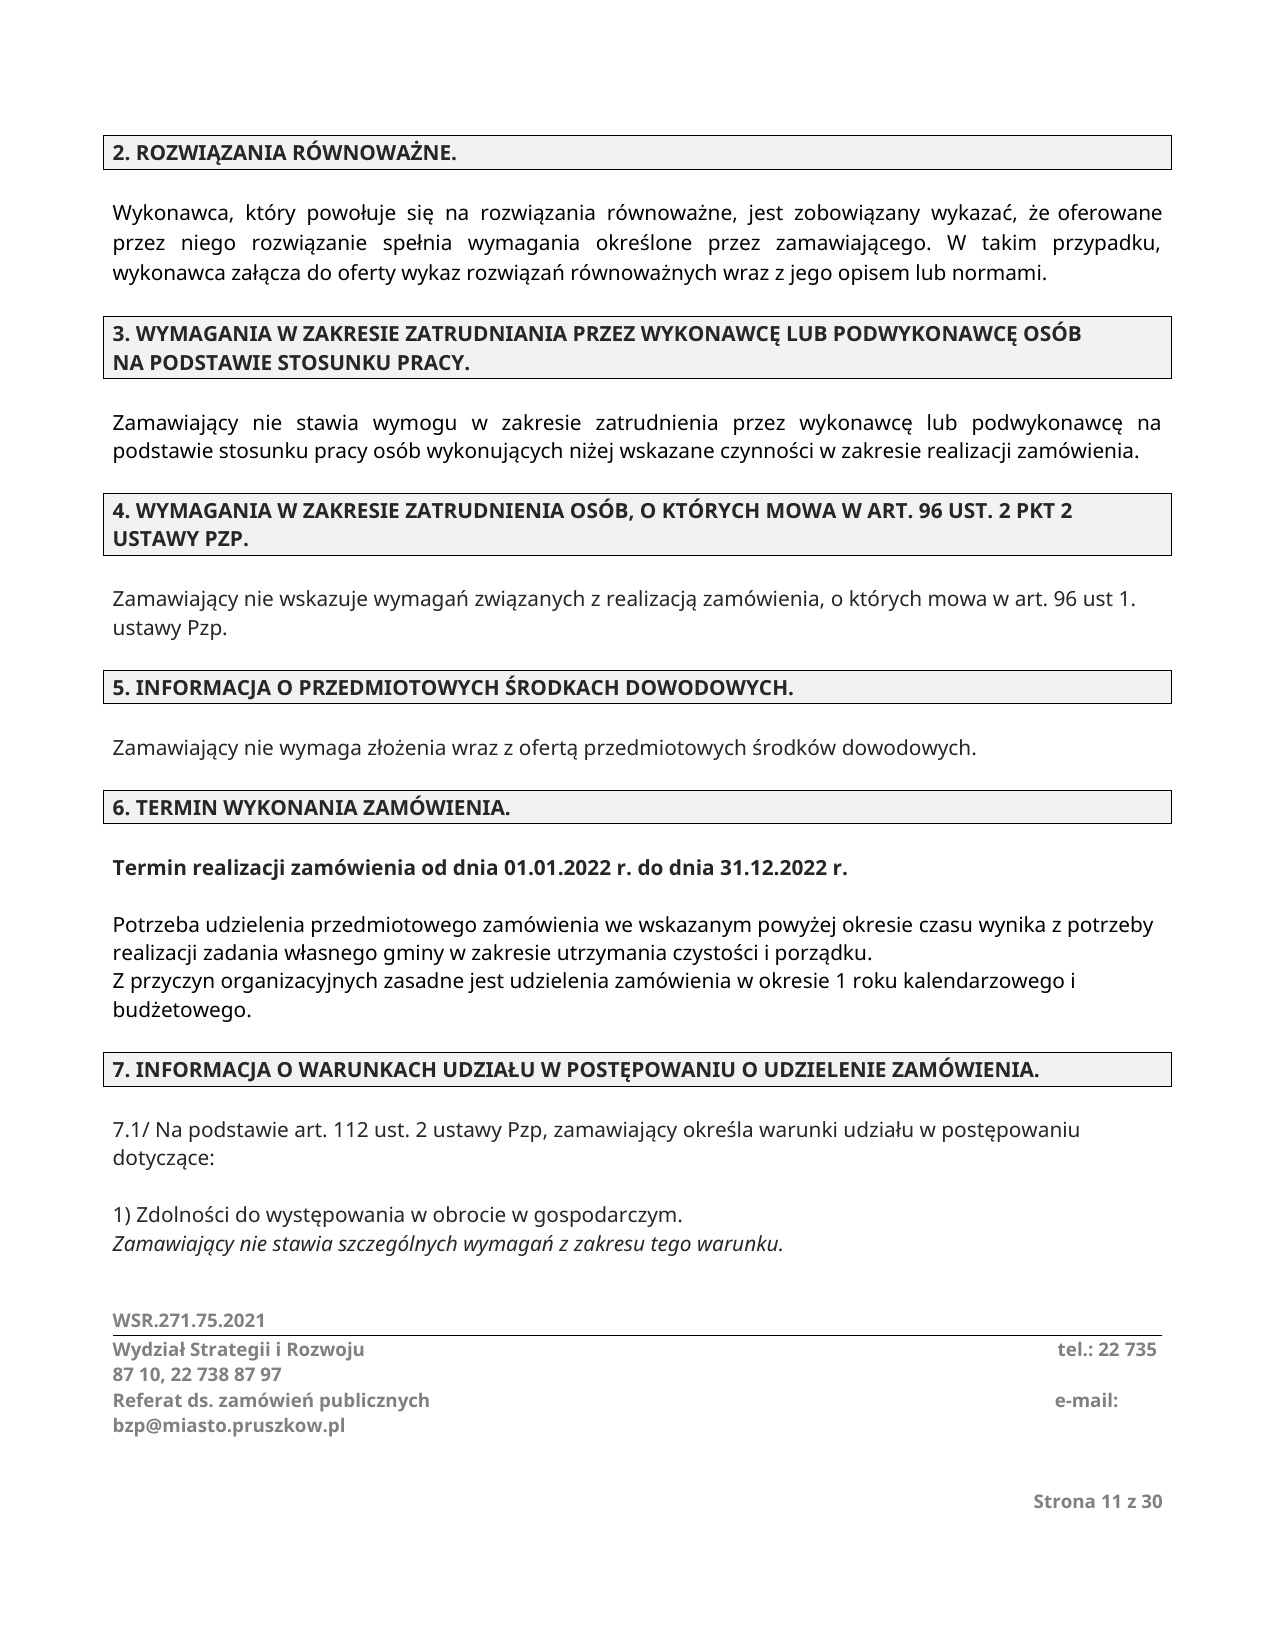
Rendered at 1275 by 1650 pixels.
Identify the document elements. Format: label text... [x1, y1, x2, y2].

text 5. INFORMACJA O PRZEDMIOTOWYCH ŚRODKACH DOWODOWYCH. [104, 671, 1171, 703]
text 1) Zdolności do występowania w obrocie w gospodarczym. [112, 1200, 1162, 1229]
text 4. WYMAGANIA W ZAKRESIE ZATRUDNIENIA OSÓB, O KTÓRYCH MOWA W ART. 96 UST. 2 PKT 2 USTAWY PZP. [104, 494, 1171, 555]
text 7. INFORMACJA O WARUNKACH UDZIAŁU W POSTĘPOWANIU O UDZIELENIE ZAMÓWIENIA. [104, 1053, 1171, 1086]
text Wykonawca, który powołuje się na rozwiązania równoważne, jest zobowiązany wykazać, że oferowane przez niego rozwiązanie spełnia wymagania określone przez zamawiającego. W takim przypadku, wykonawca załącza do oferty wykaz rozwiązań równoważnych wraz z jego opisem lub normami. [112, 198, 1162, 286]
text 6. TERMIN WYKONANIA ZAMÓWIENIA. [104, 791, 1171, 823]
text Zamawiający nie wymaga złożenia wraz z ofertą przedmiotowych środków dowodowych. [112, 733, 1162, 761]
text 2. ROZWIĄZANIA RÓWNOWAŻNE. [104, 136, 1171, 169]
text 3. WYMAGANIA W ZAKRESIE ZATRUDNIANIA PRZEZ WYKONAWCĘ LUB PODWYKONAWCĘ OSÓB [104, 317, 1171, 344]
text Zamawiający nie wskazuje wymagań związanych z realizacją zamówienia, o których mowa w art. 96 ust 1. ustawy Pzp. [112, 584, 1162, 641]
text 7.1/ Na podstawie art. 112 ust. 2 ustawy Pzp, zamawiający określa warunki udziału w postępowaniu dotyczące: [112, 1115, 1162, 1172]
text Potrzeba udzielenia przedmiotowego zamówienia we wskazanym powyżej okresie czasu wynika z potrzeby realizacji zadania własnego gminy w zakresie utrzymania czystości i porządku. [112, 910, 1162, 967]
text Termin realizacji zamówienia od dnia 01.01.2022 r. do dnia 31.12.2022 r. [112, 853, 1162, 881]
text Z przyczyn organizacyjnych zasadne jest udzielenia zamówienia w okresie 1 roku kalendarzowego i budżetowego. [112, 967, 1162, 1023]
text Zamawiający nie stawia szczególnych wymagań z zakresu tego warunku. [112, 1229, 1162, 1257]
text Zamawiający nie stawia wymogu w zakresie zatrudnienia przez wykonawcę lub podwykonawcę na podstawie stosunku pracy osób wykonujących niżej wskazane czynności w zakresie realizacji zamówienia. [112, 408, 1162, 464]
text NA PODSTAWIE STOSUNKU PRACY. [104, 344, 1171, 378]
